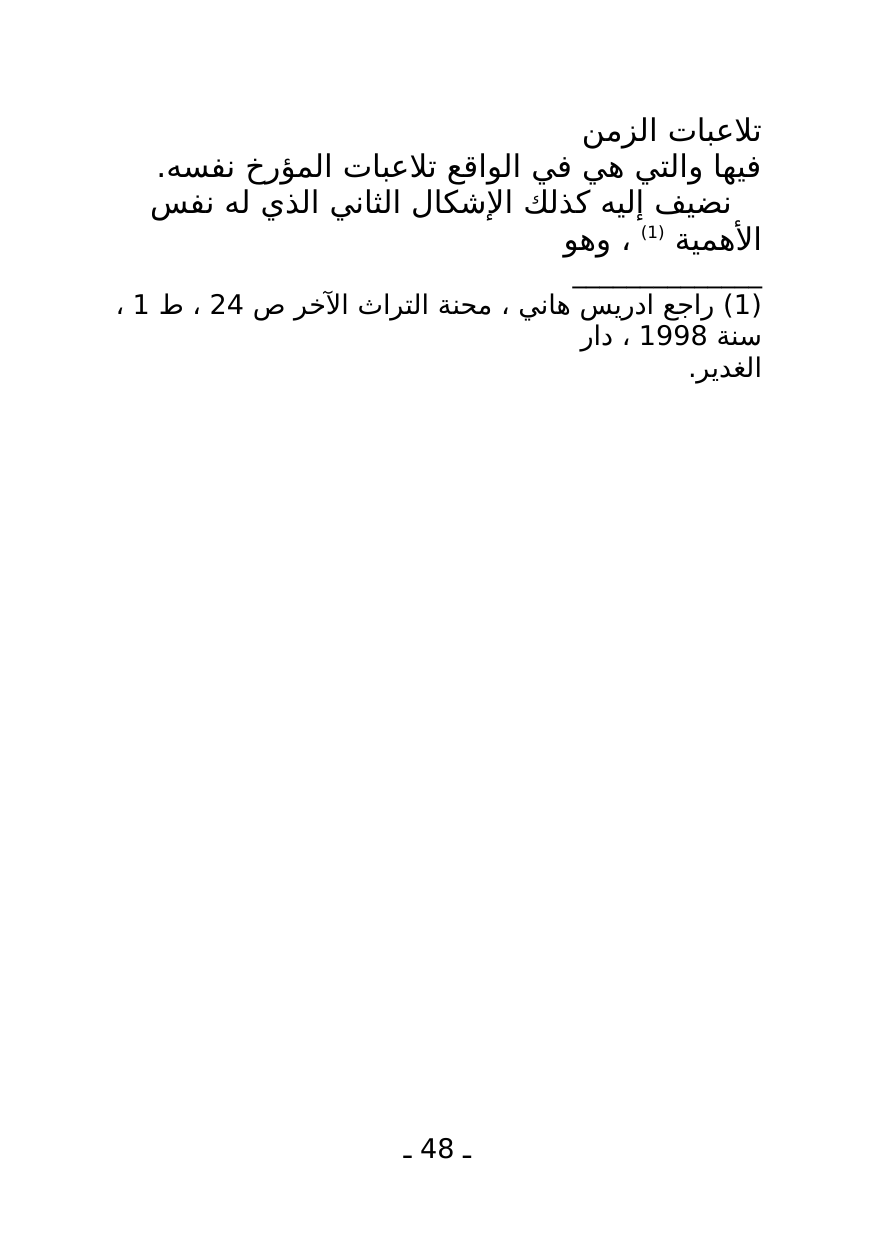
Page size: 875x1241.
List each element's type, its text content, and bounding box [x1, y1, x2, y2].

text نضيف إليه كذلك الإشكال الثاني الذي له نفس الأهمية (1) ، وهو ______________ [112, 185, 762, 289]
text (1) راجع ادريس هاني ، محنة التراث الآخر ص 24 ، ط 1 ، سنة 1998 ، دار الغدير. [112, 289, 762, 384]
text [112, 112, 762, 185]
